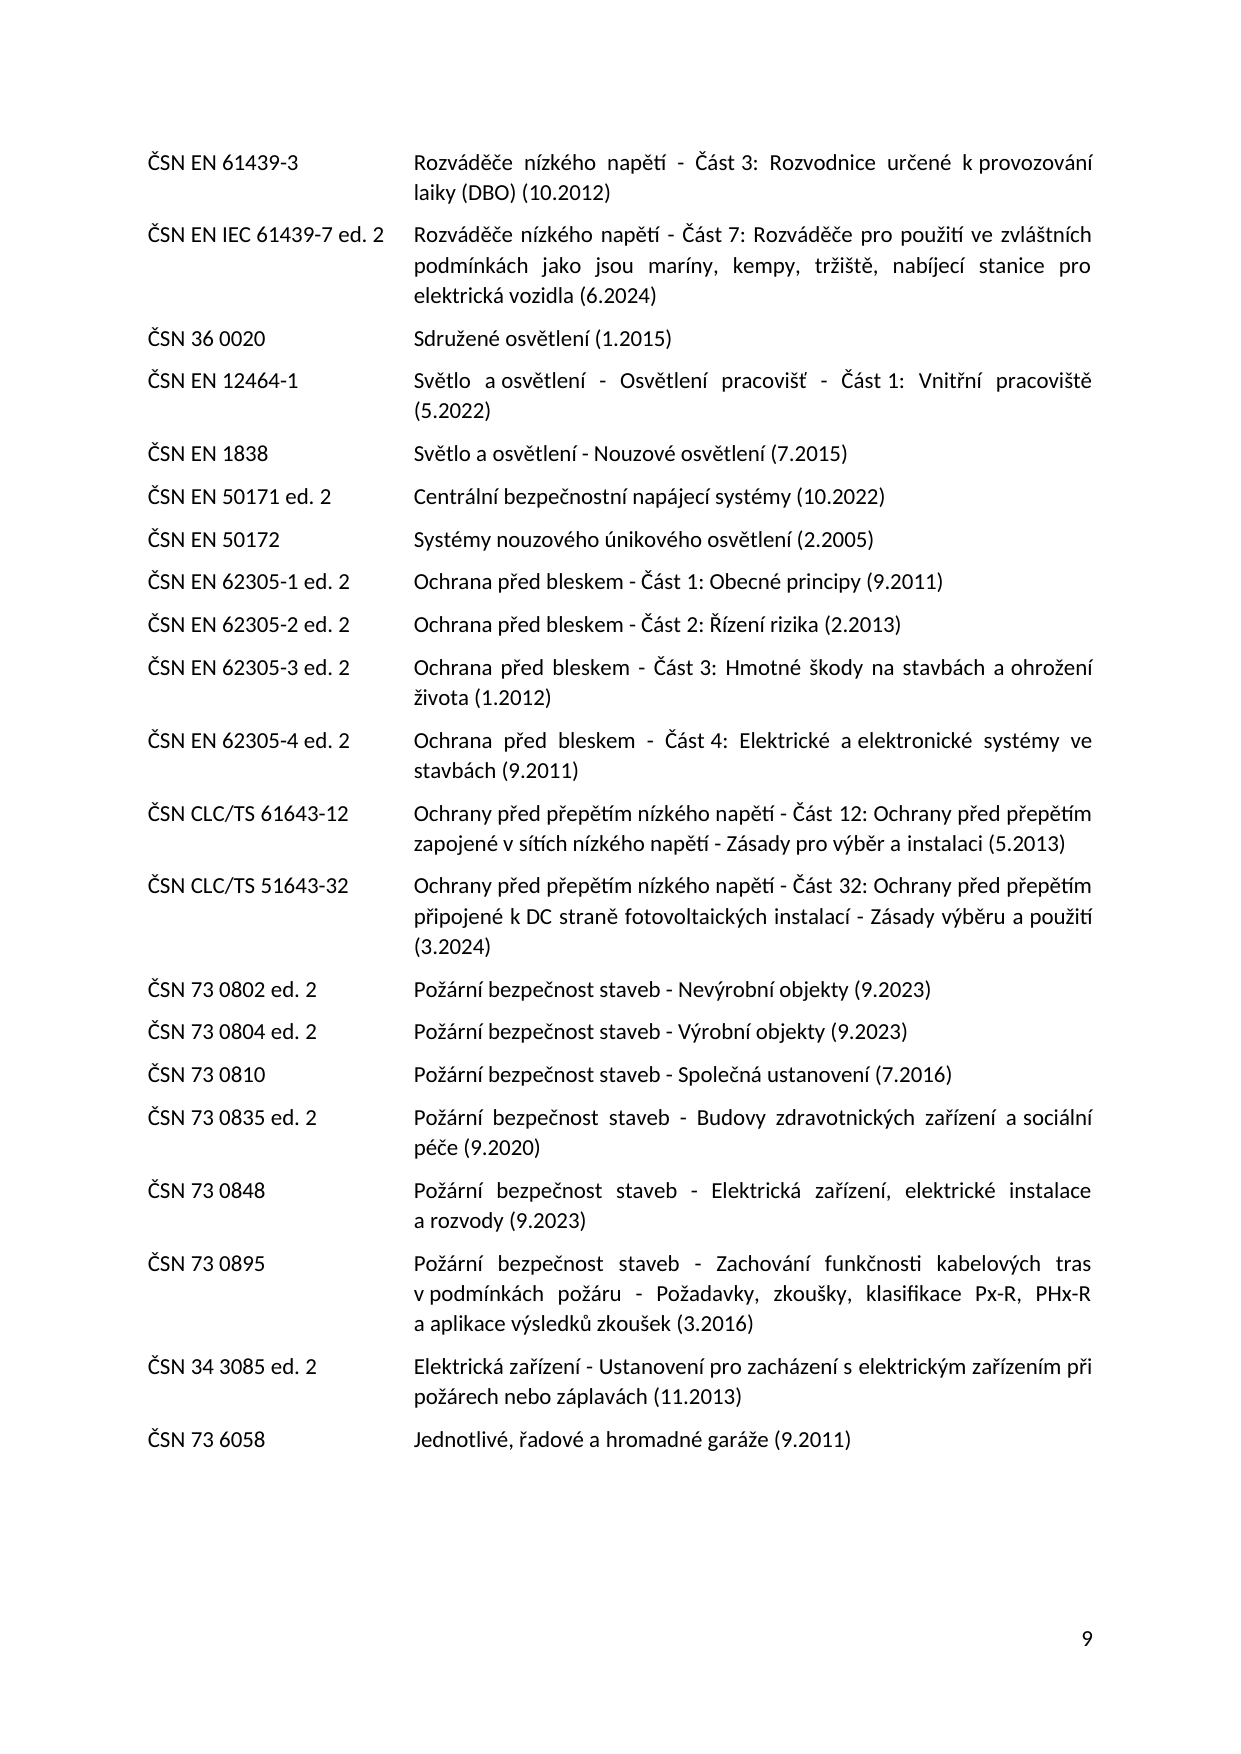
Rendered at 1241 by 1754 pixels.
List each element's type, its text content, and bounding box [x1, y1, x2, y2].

text ČSN 34 3085 ed. 2 Elektrická zařízení - Ustanovení pro zacházení s elektrickým zařízením při požárech nebo záplavách (11.2013) [148, 1352, 1092, 1410]
text ČSN EN 62305-2 ed. 2 Ochrana před bleskem - Část 2: Řízení rizika (2.2013) [148, 610, 1092, 638]
text ČSN 73 0802 ed. 2 Požární bezpečnost staveb - Nevýrobní objekty (9.2023) [148, 975, 1092, 1003]
text ČSN 73 0835 ed. 2 Požární bezpečnost staveb - Budovy zdravotnických zařízení a sociální péče (9.2020) [148, 1103, 1092, 1161]
text ČSN 73 0848 Požární bezpečnost staveb - Elektrická zařízení, elektrické instalace a rozvody (9.2023) [148, 1176, 1092, 1234]
text ČSN CLC/TS 51643-32 Ochrany před přepětím nízkého napětí - Část 32: Ochrany před přepětím připojené k DC straně fotovoltaických instalací - Zásady výběru a použití (3.2024) [148, 872, 1092, 960]
text ČSN EN 1838 Světlo a osvětlení - Nouzové osvětlení (7.2015) [148, 439, 1092, 467]
text ČSN 73 0895 Požární bezpečnost staveb - Zachování funkčnosti kabelových tras v podmínkách požáru - Požadavky, zkoušky, klasifikace Px-R, PHx-R a aplikace výsledků zkoušek (3.2016) [148, 1249, 1092, 1337]
text ČSN EN 62305-1 ed. 2 Ochrana před bleskem - Část 1: Obecné principy (9.2011) [148, 567, 1092, 596]
text ČSN 73 0810 Požární bezpečnost staveb - Společná ustanovení (7.2016) [148, 1060, 1092, 1088]
text ČSN CLC/TS 61643-12 Ochrany před přepětím nízkého napětí - Část 12: Ochrany před přepětím zapojené v sítích nízkého napětí - Zásady pro výběr a instalaci (5.2013) [148, 799, 1092, 857]
text ČSN EN 61439-3 Rozváděče nízkého napětí - Část 3: Rozvodnice určené k provozování laiky (DBO) (10.2012) [148, 148, 1092, 206]
text ČSN EN 50171 ed. 2 Centrální bezpečnostní napájecí systémy (10.2022) [148, 482, 1092, 510]
text ČSN EN 50172 Systémy nouzového únikového osvětlení (2.2005) [148, 525, 1092, 553]
text ČSN EN IEC 61439-7 ed. 2 Rozváděče nízkého napětí - Část 7: Rozváděče pro použití ve zvláštních podmínkách jako jsou maríny, kempy, tržiště, nabíjecí stanice pro elektrická vozidla (6.2024) [148, 221, 1092, 309]
text ČSN 73 6058 Jednotlivé, řadové a hromadné garáže (9.2011) [148, 1425, 1092, 1453]
text ČSN EN 62305-3 ed. 2 Ochrana před bleskem - Část 3: Hmotné škody na stavbách a ohrožení života (1.2012) [148, 653, 1092, 711]
text ČSN 73 0804 ed. 2 Požární bezpečnost staveb - Výrobní objekty (9.2023) [148, 1017, 1092, 1046]
text ČSN EN 62305-4 ed. 2 Ochrana před bleskem - Část 4: Elektrické a elektronické systémy ve stavbách (9.2011) [148, 726, 1092, 784]
text ČSN 36 0020 Sdružené osvětlení (1.2015) [148, 324, 1092, 352]
text ČSN EN 12464-1 Světlo a osvětlení - Osvětlení pracovišť - Část 1: Vnitřní pracoviště (5.2022) [148, 366, 1092, 425]
